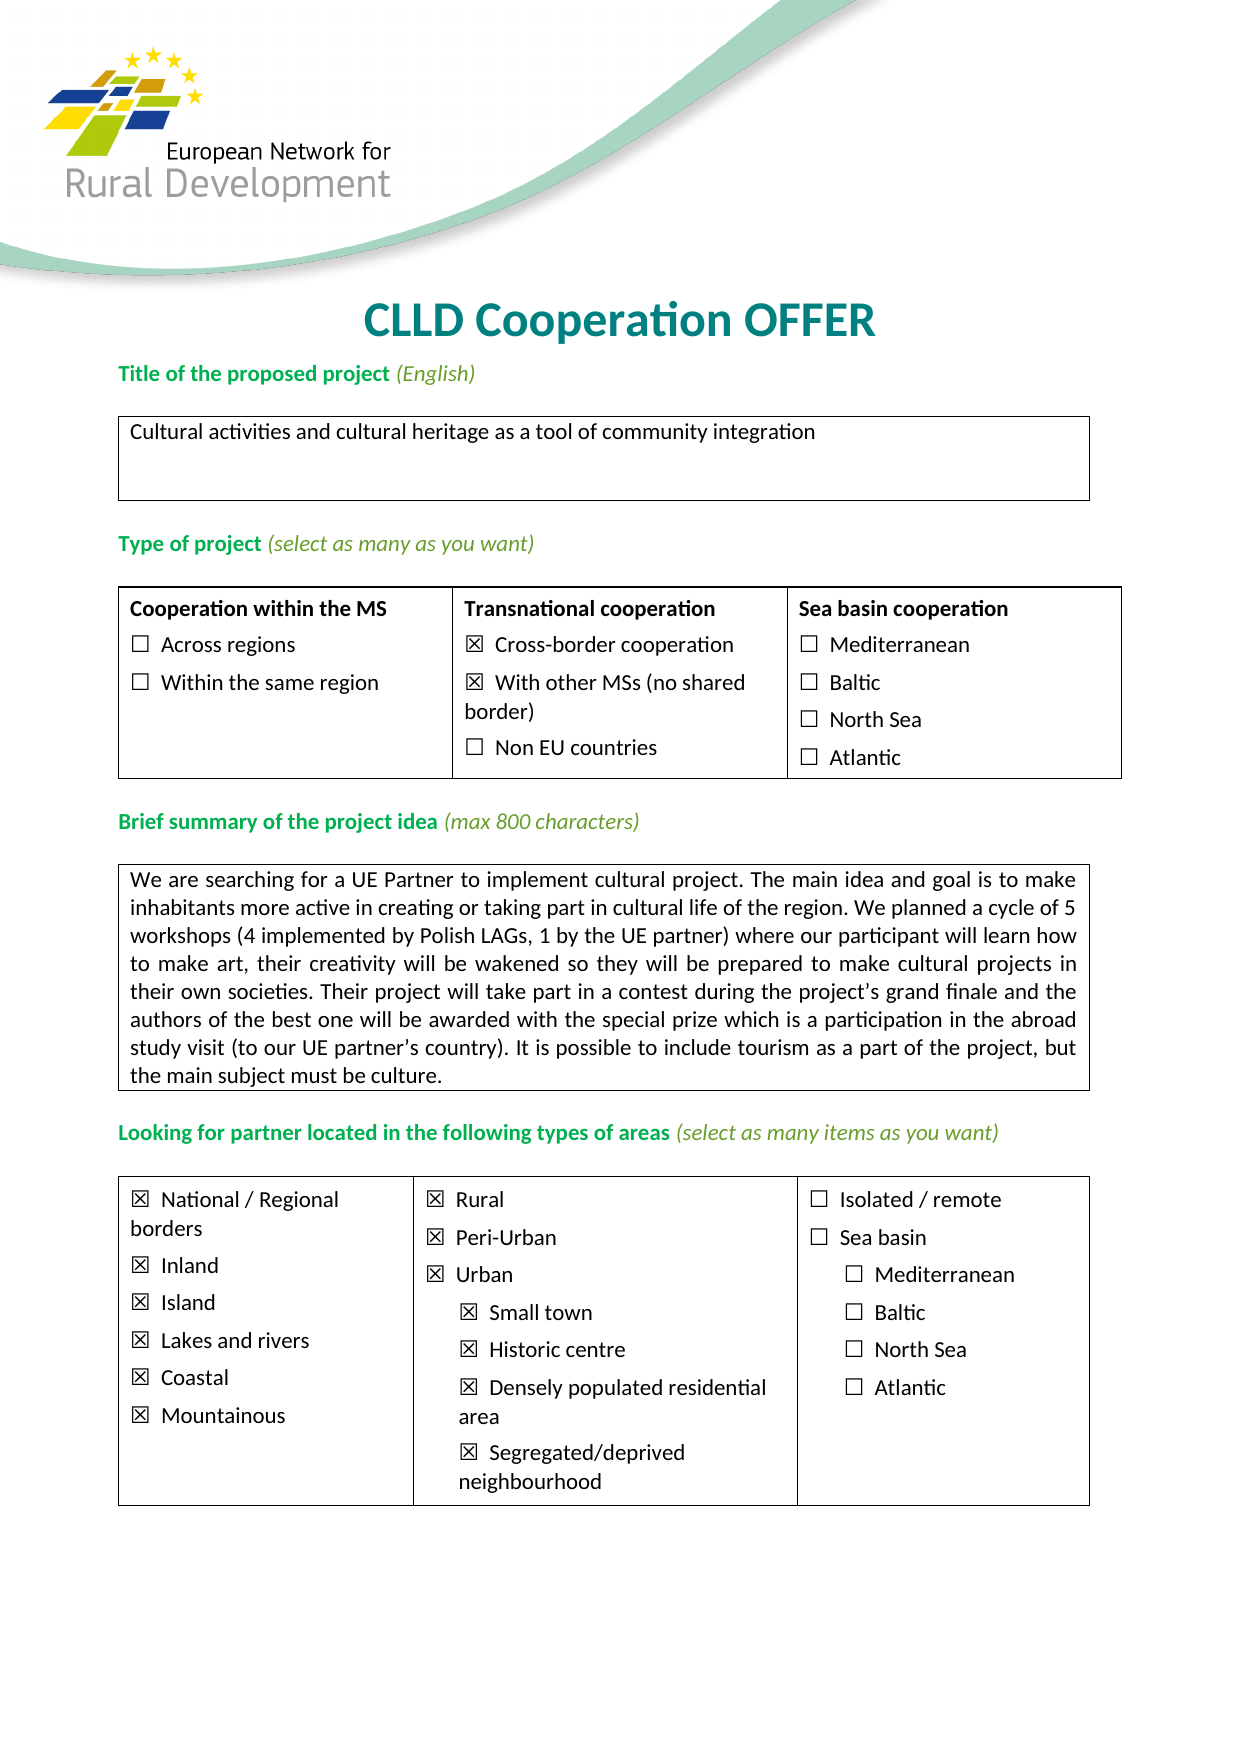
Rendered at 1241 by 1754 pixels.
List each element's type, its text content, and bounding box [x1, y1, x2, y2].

table_header Sea basin cooperation Mediterranean Baltic North Sea Atlantic [788, 588, 1121, 778]
picture [0, 0, 1182, 306]
table_header Transnational cooperation Cross-border cooperation With other MSs (no shared border) Non EU countries [453, 588, 787, 778]
subtitle Type of project (select as many as you want) [118, 529, 1122, 557]
table_header Isolated / remote Sea basin Mediterranean Baltic North Sea Atlantic [798, 1177, 1089, 1505]
table_header We are searching for a UE Partner to implement cultural project. The main idea and goal is to make inhabitants more active in creating or taking part in cultural life of the region. We planned a cycle of 5 workshops (4 implemented by Polish LAGs, 1 by the UE partner) where our participant will learn how to make art, their creativity will be wakened so they will be prepared to make cultural projects in their own societies. Their project will take part in a contest during the project’s grand finale and the authors of the best one will be awarded with the special prize which is a participation in the abroad study visit (to our UE partner’s country). It is possible to include tourism as a part of the project, but the main subject must be culture. [119, 865, 1089, 1089]
text CLLD Cooperation OFFER [118, 287, 1122, 348]
text Brief summary of the project idea (max 800 characters) [118, 807, 1122, 835]
subtitle Title of the proposed project (English) [118, 359, 1122, 387]
table_header Cooperation within the MS Across regions Within the same region [119, 588, 452, 778]
table_header Rural Peri-Urban Urban Small town Historic centre Densely populated residential area Segregated/deprived neighbourhood [414, 1177, 797, 1505]
subtitle Looking for partner located in the following types of areas (select as many items as you want) [118, 1118, 1122, 1147]
table_header Cultural activities and cultural heritage as a tool of community integration [119, 417, 1089, 500]
table_header National / Regional borders Inland Island Lakes and rivers Coastal Mountainous [119, 1177, 413, 1505]
